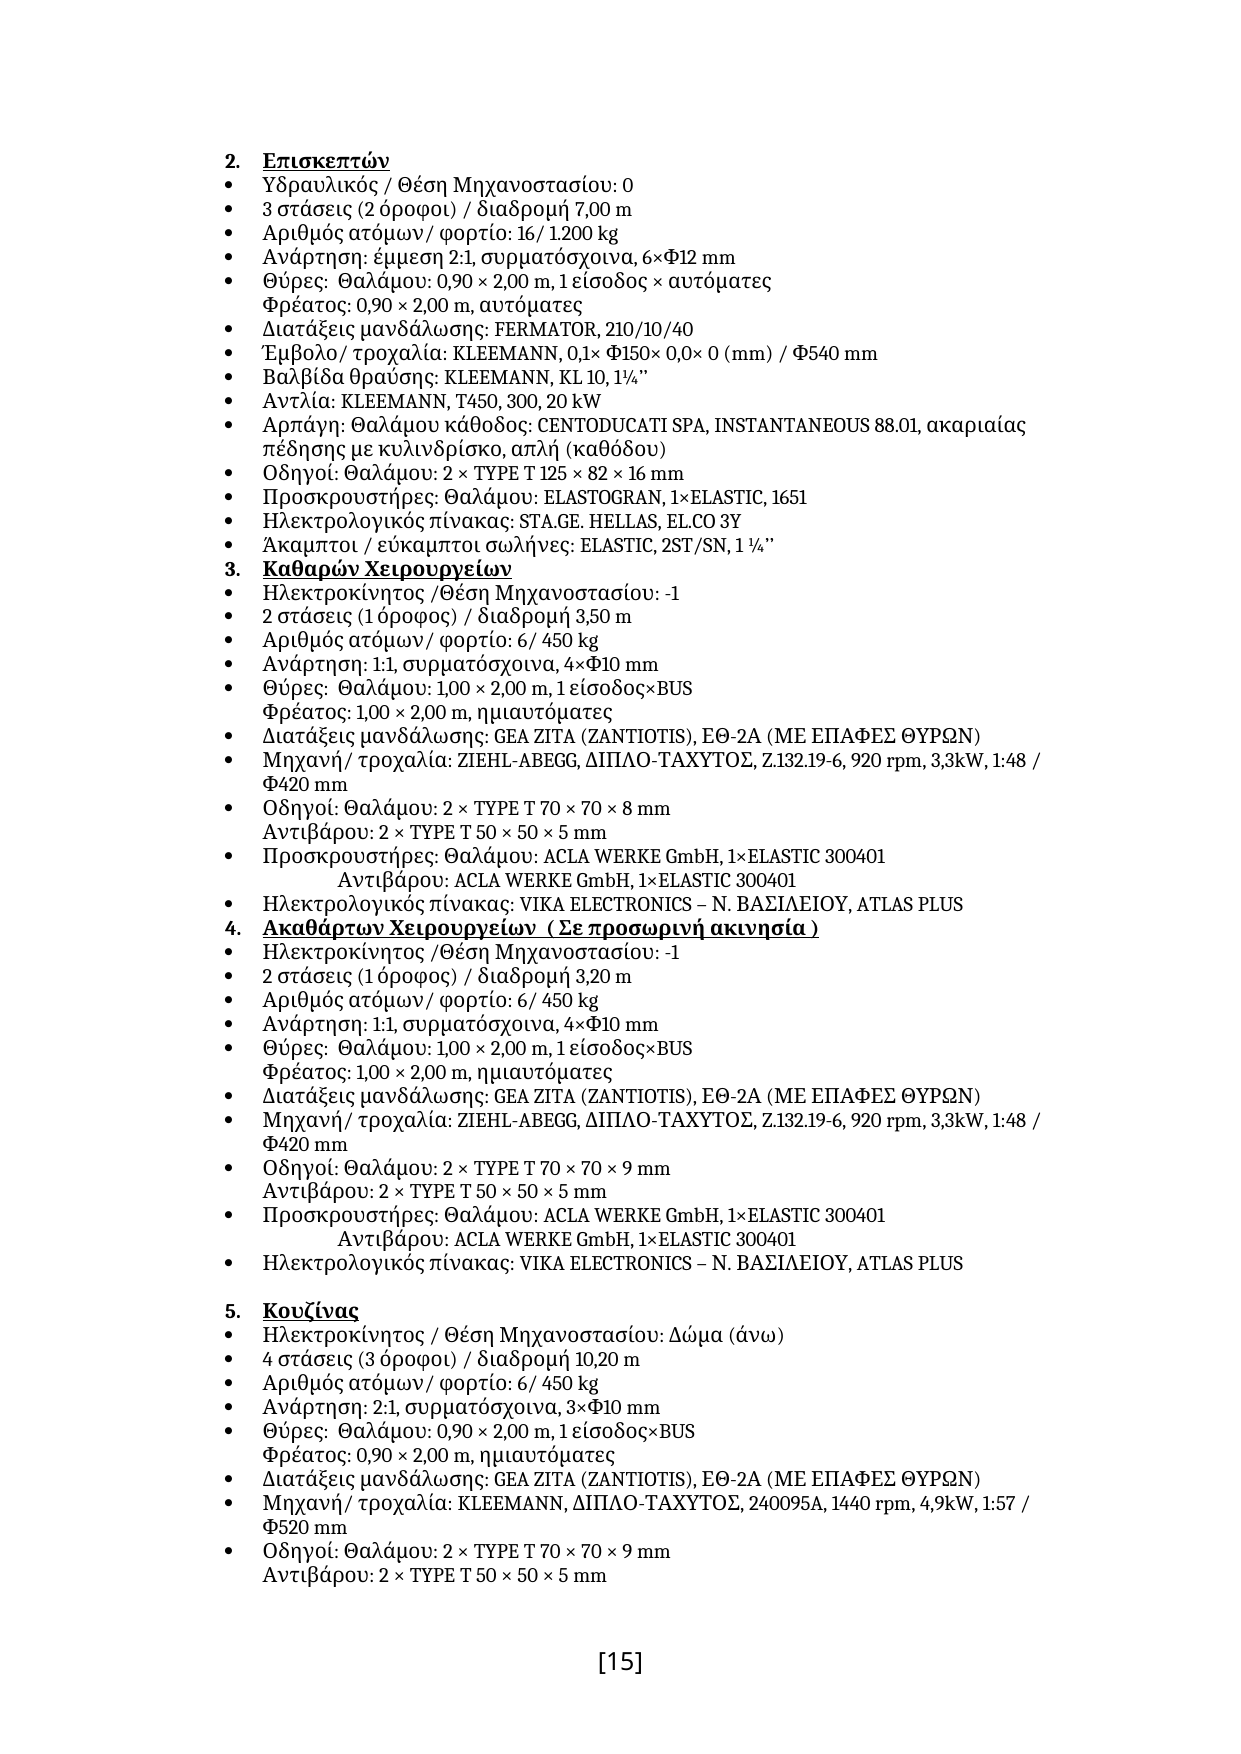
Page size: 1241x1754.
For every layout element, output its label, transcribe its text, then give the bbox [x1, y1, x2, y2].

list Αρπάγη: Θαλάμου κάθοδος: CENTODUCATI SPA, INSTANTANEOUS 88.01, ακαριαίας πέδησης με κυλινδρίσκο, απλή (καθόδου) [225, 413, 1053, 461]
list Προσκρουστήρες: Θαλάμου: ACLA WERKE GmbH, 1×ELASTIC 300401 Αντιβάρου: ACLA WERKE GmbH, 1×ELASTIC 300401 [225, 845, 1053, 893]
list Ηλεκτροκίνητος / Θέση Μηχανοστασίου: Δώμα (άνω) [225, 1324, 1053, 1348]
list Ηλεκτρολογικός πίνακας: VIKA ELECTRONICS – Ν. ΒΑΣΙΛΕΙΟΥ, ATLAS PLUS [225, 893, 1053, 917]
list Κουζίνας [225, 1300, 1053, 1324]
list Μηχανή/ τροχαλία: ZIEHL-ABEGG, ΔΙΠΛΟ-ΤΑΧΥΤΟΣ, Z.132.19-6, 920 rpm, 3,3kW, 1:48 / Φ420 mm [225, 749, 1053, 797]
list Οδηγοί: Θαλάμου: 2 × TYPE T 125 × 82 × [225, 461, 1053, 485]
list 2 στάσεις (1 όροφος) / διαδρομή [225, 964, 1053, 988]
list Θύρες: Θαλάμου: 0,90 × , 1 είσοδος × αυτόματες Φρέατος: 0,90 × , αυτόματες [225, 270, 1053, 318]
list Καθαρών Χειρουργείων [225, 557, 1053, 581]
list Αντλία: KLEEMANN, T450, 300, 20 kW [225, 389, 1053, 413]
list Μηχανή/ τροχαλία: KLEEMANN, ΔΙΠΛΟ-ΤΑΧΥΤΟΣ, 240095A, 1440 rpm, 4,9kW, 1:57 / Φ520 mm [225, 1492, 1053, 1539]
list Ανάρτηση: 1:1, συρματόσχοινα, 4×Φ10 mm [225, 653, 1053, 677]
list Έμβολο/ τροχαλία: KLEEMANN, 0,1× Φ150× 0,0× 0 (mm) / Φ540 mm [225, 342, 1053, 366]
list 3 στάσεις (2 όροφοι) / διαδρομή [225, 198, 1053, 222]
list 4 στάσεις (3 όροφοι) / διαδρομή [225, 1348, 1053, 1372]
list Θύρες: Θαλάμου: 0,90 × , 1 είσοδος×BUS Φρέατος: 0,90 × , ημιαυτόματες [225, 1420, 1053, 1468]
list 2 στάσεις (1 όροφος) / διαδρομή [225, 605, 1053, 629]
list Βαλβίδα θραύσης: KLEEMANN, KL 10, 1¼’’ [225, 366, 1053, 389]
list Ηλεκτροκίνητος /Θέση Μηχανοστασίου: -1 [225, 581, 1053, 605]
list Ανάρτηση: έμμεση 2:1, συρματόσχοινα, 6×Φ12 mm [225, 246, 1053, 270]
list Ηλεκτροκίνητος /Θέση Μηχανοστασίου: -1 [225, 941, 1053, 964]
list Μηχανή/ τροχαλία: ZIEHL-ABEGG, ΔΙΠΛΟ-ΤΑΧΥΤΟΣ, Z.132.19-6, 920 rpm, 3,3kW, 1:48 / Φ420 mm [225, 1108, 1053, 1156]
list Προσκρουστήρες: Θαλάμου: ACLA WERKE GmbH, 1×ELASTIC 300401 Αντιβάρου: ACLA WERKE GmbH, 1×ELASTIC 300401 [225, 1204, 1053, 1252]
list Οδηγοί: Θαλάμου: 2 × TYPE T 70 × 70 × Αντιβάρου: 2 × TYPE T 50 × 50 × [225, 1156, 1053, 1204]
list Υδραυλικός / Θέση Μηχανοστασίου: 0 [225, 174, 1053, 198]
list Ανάρτηση: 2:1, συρματόσχοινα, 3×Φ10 mm [225, 1396, 1053, 1420]
list Οδηγοί: Θαλάμου: 2 × TYPE T 70 × 70 × Αντιβάρου: 2 × TYPE T 50 × 50 × [225, 1539, 1053, 1587]
list Ηλεκτρολογικός πίνακας: VIKA ELECTRONICS – Ν. ΒΑΣΙΛΕΙΟΥ, ATLAS PLUS [225, 1252, 1053, 1276]
list Θύρες: Θαλάμου: 1,00 × , 1 είσοδος×BUS Φρέατος: 1,00 × , ημιαυτόματες [225, 677, 1053, 725]
list Επισκεπτών [225, 150, 1053, 174]
list Άκαμπτοι / εύκαμπτοι σωλήνες: ELASTIC, 2ST/SN, 1 ¼’’ [225, 533, 1053, 557]
list Ανάρτηση: 1:1, συρματόσχοινα, 4×Φ10 mm [225, 1012, 1053, 1036]
list Προσκρουστήρες: Θαλάμου: ELASTOGRAN, 1×ELASTIC, 1651 [225, 485, 1053, 509]
list Ακαθάρτων Χειρουργείων ( Σε προσωρινή ακινησία ) [225, 917, 1053, 941]
list Αριθμός ατόμων/ φορτίο: 6/ [225, 1372, 1053, 1396]
list Διατάξεις μανδάλωσης: GEA ZITA (ZANTIOTIS), ΕΘ-2Α (ΜΕ ΕΠΑΦΕΣ ΘΥΡΩΝ) [225, 1468, 1053, 1492]
list Διατάξεις μανδάλωσης: GEA ZITA (ZANTIOTIS), ΕΘ-2Α (ΜΕ ΕΠΑΦΕΣ ΘΥΡΩΝ) [225, 1084, 1053, 1108]
list Διατάξεις μανδάλωσης: FERMATOR, 210/10/40 [225, 318, 1053, 342]
list Αριθμός ατόμων/ φορτίο: 6/ [225, 629, 1053, 653]
list Αριθμός ατόμων/ φορτίο: 6/ [225, 988, 1053, 1012]
list Θύρες: Θαλάμου: 1,00 × , 1 είσοδος×BUS Φρέατος: 1,00 × , ημιαυτόματες [225, 1036, 1053, 1084]
list Ηλεκτρολογικός πίνακας: STA.GE. , EL.CO 3Y [225, 509, 1053, 533]
list Οδηγοί: Θαλάμου: 2 × TYPE T 70 × 70 × Αντιβάρου: 2 × TYPE T 50 × 50 × [225, 797, 1053, 845]
list Αριθμός ατόμων/ φορτίο: 16/ [225, 222, 1053, 246]
list Διατάξεις μανδάλωσης: GEA ZITA (ZANTIOTIS), ΕΘ-2Α (ΜΕ ΕΠΑΦΕΣ ΘΥΡΩΝ) [225, 725, 1053, 749]
